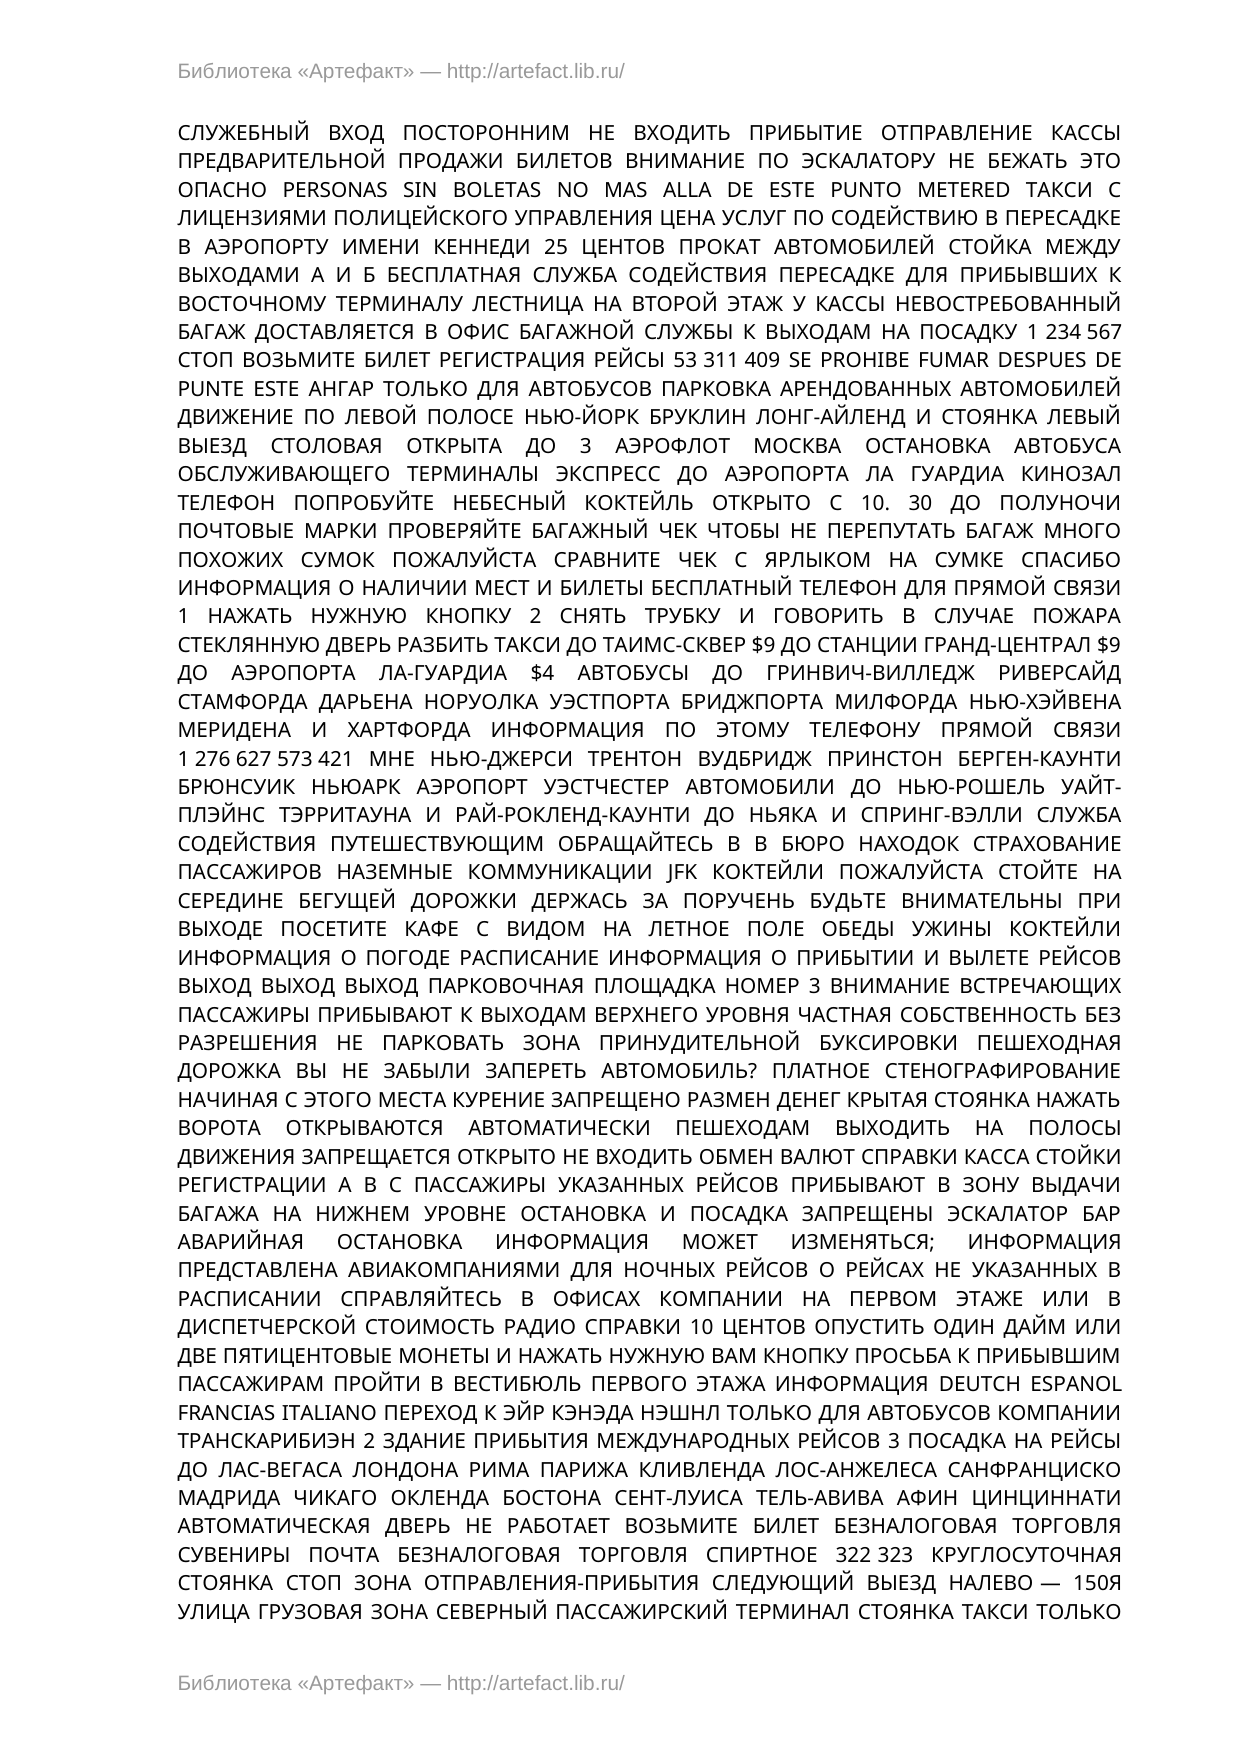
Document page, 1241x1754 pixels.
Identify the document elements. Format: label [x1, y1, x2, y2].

text [177, 118, 1122, 1625]
